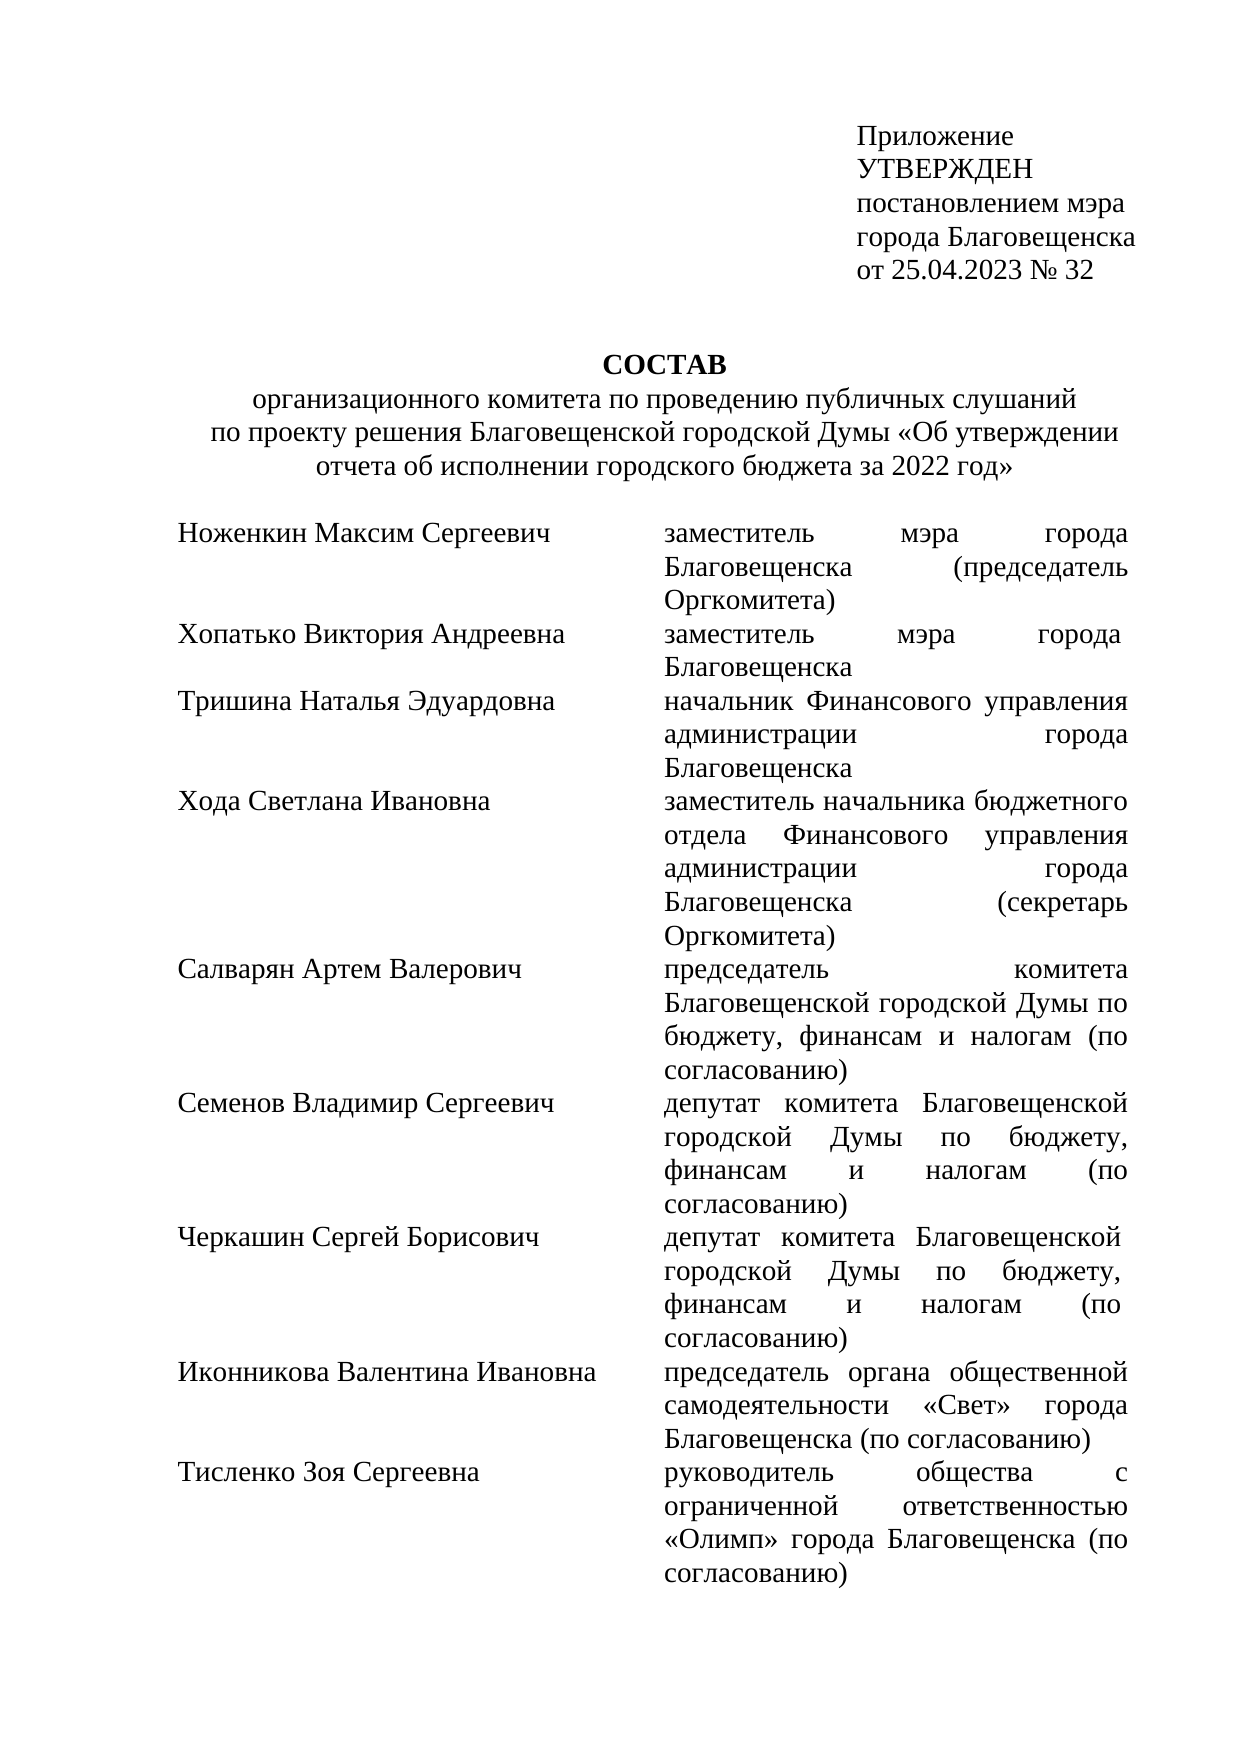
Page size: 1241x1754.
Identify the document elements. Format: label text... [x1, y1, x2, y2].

text от 25.04.2023 № 32 [177, 252, 1152, 286]
table_cell председатель комитета Благовещенской городской Думы по бюджету, финансам и налогам (по согласованию) депутат комитета Благовещенской городской Думы по бюджету, финансам и налогам (по согласованию) [653, 951, 1139, 1219]
table_header заместитель мэра города Благовещенска (председатель Оргкомитета) заместитель мэра города Благовещенска начальник Финансового управления администрации города Благовещенска заместитель начальника бюджетного отдела Финансового управления администрации города Благовещенска (секретарь Оргкомитета) [653, 515, 1139, 951]
table_cell депутат комитета Благовещенской городской Думы по бюджету, финансам и налогам (по согласованию) [653, 1220, 1139, 1354]
text по проекту решения Благовещенской городской Думы «Об утверждении отчета об исполнении городского бюджета за 2022 год» [177, 414, 1152, 482]
text СОСТАВ [177, 347, 1152, 381]
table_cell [166, 1354, 653, 1622]
table_cell Черкашин Сергей Борисович [166, 1220, 653, 1354]
text Приложение [177, 118, 1152, 152]
table_cell Салварян Артем Валерович Семенов Владимир Сергеевич [166, 951, 653, 1219]
table_header Ноженкин Максим Сергеевич Хопатько Виктория Андреевна Тришина Наталья Эдуардовна Хода Светлана Ивановна [166, 515, 653, 951]
text постановлением мэра [177, 185, 1152, 219]
text города Благовещенска [177, 219, 1152, 252]
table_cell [653, 1354, 1139, 1622]
text организационного комитета по проведению публичных слушаний [177, 381, 1152, 414]
text УТВЕРЖДЕН [177, 152, 1152, 185]
